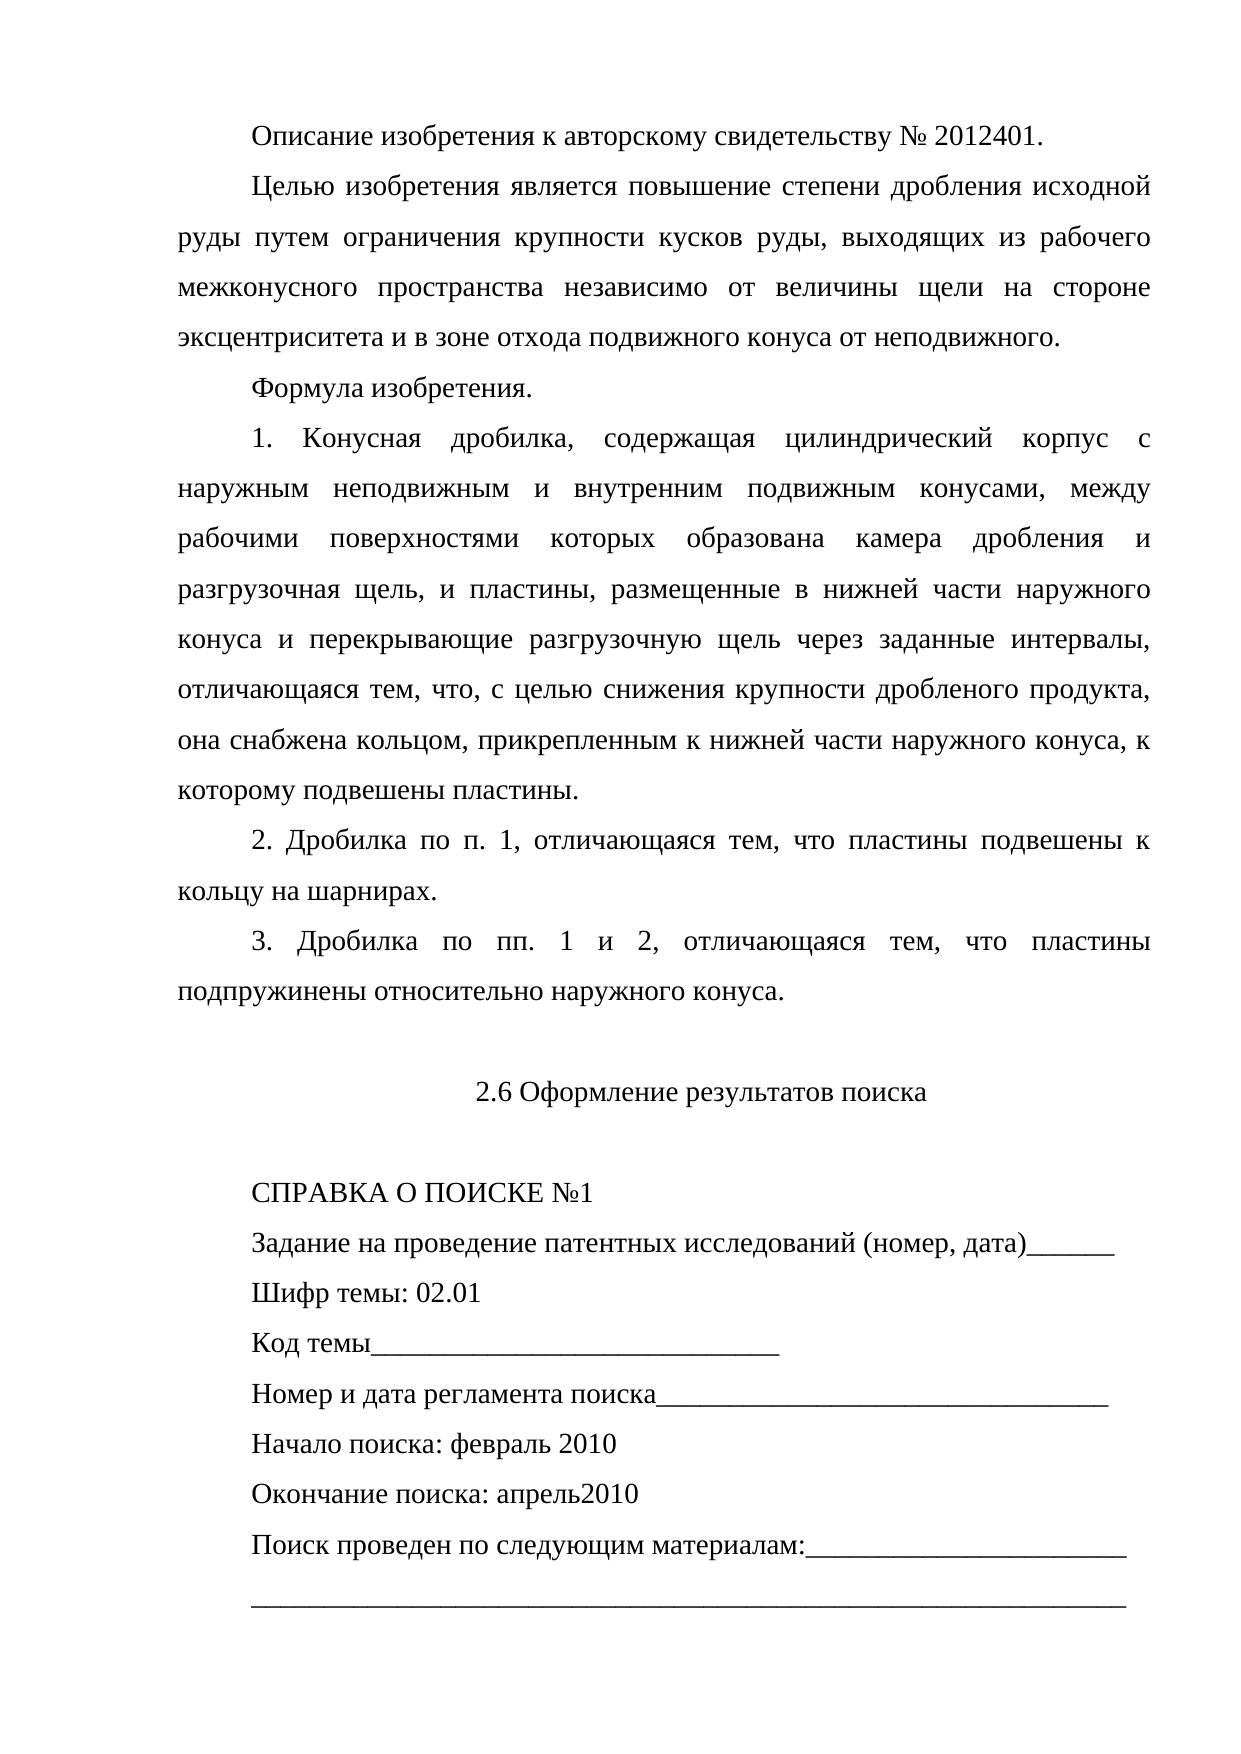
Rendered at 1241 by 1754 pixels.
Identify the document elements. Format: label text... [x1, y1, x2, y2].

text 1. Конусная дробилка, содержащая цилиндрический корпус с наружным неподвижным и внутренним подвижным конусами, между рабочими поверхностями которых образована камера дробления и разгрузочная щель, и пластины, размещенные в нижней части наружного конуса и перекрывающие разгрузочную щель через заданные интервалы, отличающаяся тем, что, с целью снижения крупности дробленого продукта, она снабжена кольцом, прикрепленным к нижней части наружного конуса, к которому подвешены пластины. [177, 420, 1152, 806]
text 2. Дробилка по п. 1, отличающаяся тем, что пластины подвешены к кольцу на шарнирах. [177, 822, 1152, 906]
text Шифр темы: 02.01 [177, 1275, 1152, 1309]
text Описание изобретения к авторскому свидетельству № 2012401. [177, 118, 1152, 152]
text Поиск проведен по следующим материалам:______________________ [177, 1527, 1152, 1560]
text Целью изобретения является повышение степени дробления исходной руды путем ограничения крупности кусков руды, выходящих из рабочего межконусного пространства независимо от величины щели на стороне эксцентриситета и в зоне отхода подвижного конуса от неподвижного. [177, 168, 1152, 353]
text ____________________________________________________________ [177, 1577, 1152, 1611]
text 3. Дробилка по пп. 1 и 2, отличающаяся тем, что пластины подпружинены относительно наружного конуса. [177, 923, 1152, 1007]
text Номер и дата регламента поиска_______________________________ [177, 1376, 1152, 1409]
text Код темы____________________________ [177, 1326, 1152, 1359]
text 2.6 Оформление результатов поиска [177, 1074, 1152, 1108]
text Задание на проведение патентных исследований (номер, дата)______ [177, 1225, 1152, 1258]
text Окончание поиска: апрель2010 [177, 1477, 1152, 1510]
text Начало поиска: февраль 2010 [177, 1426, 1152, 1460]
text Формула изобретения. [177, 370, 1152, 403]
text СПРАВКА О ПОИСКЕ №1 [177, 1175, 1152, 1208]
